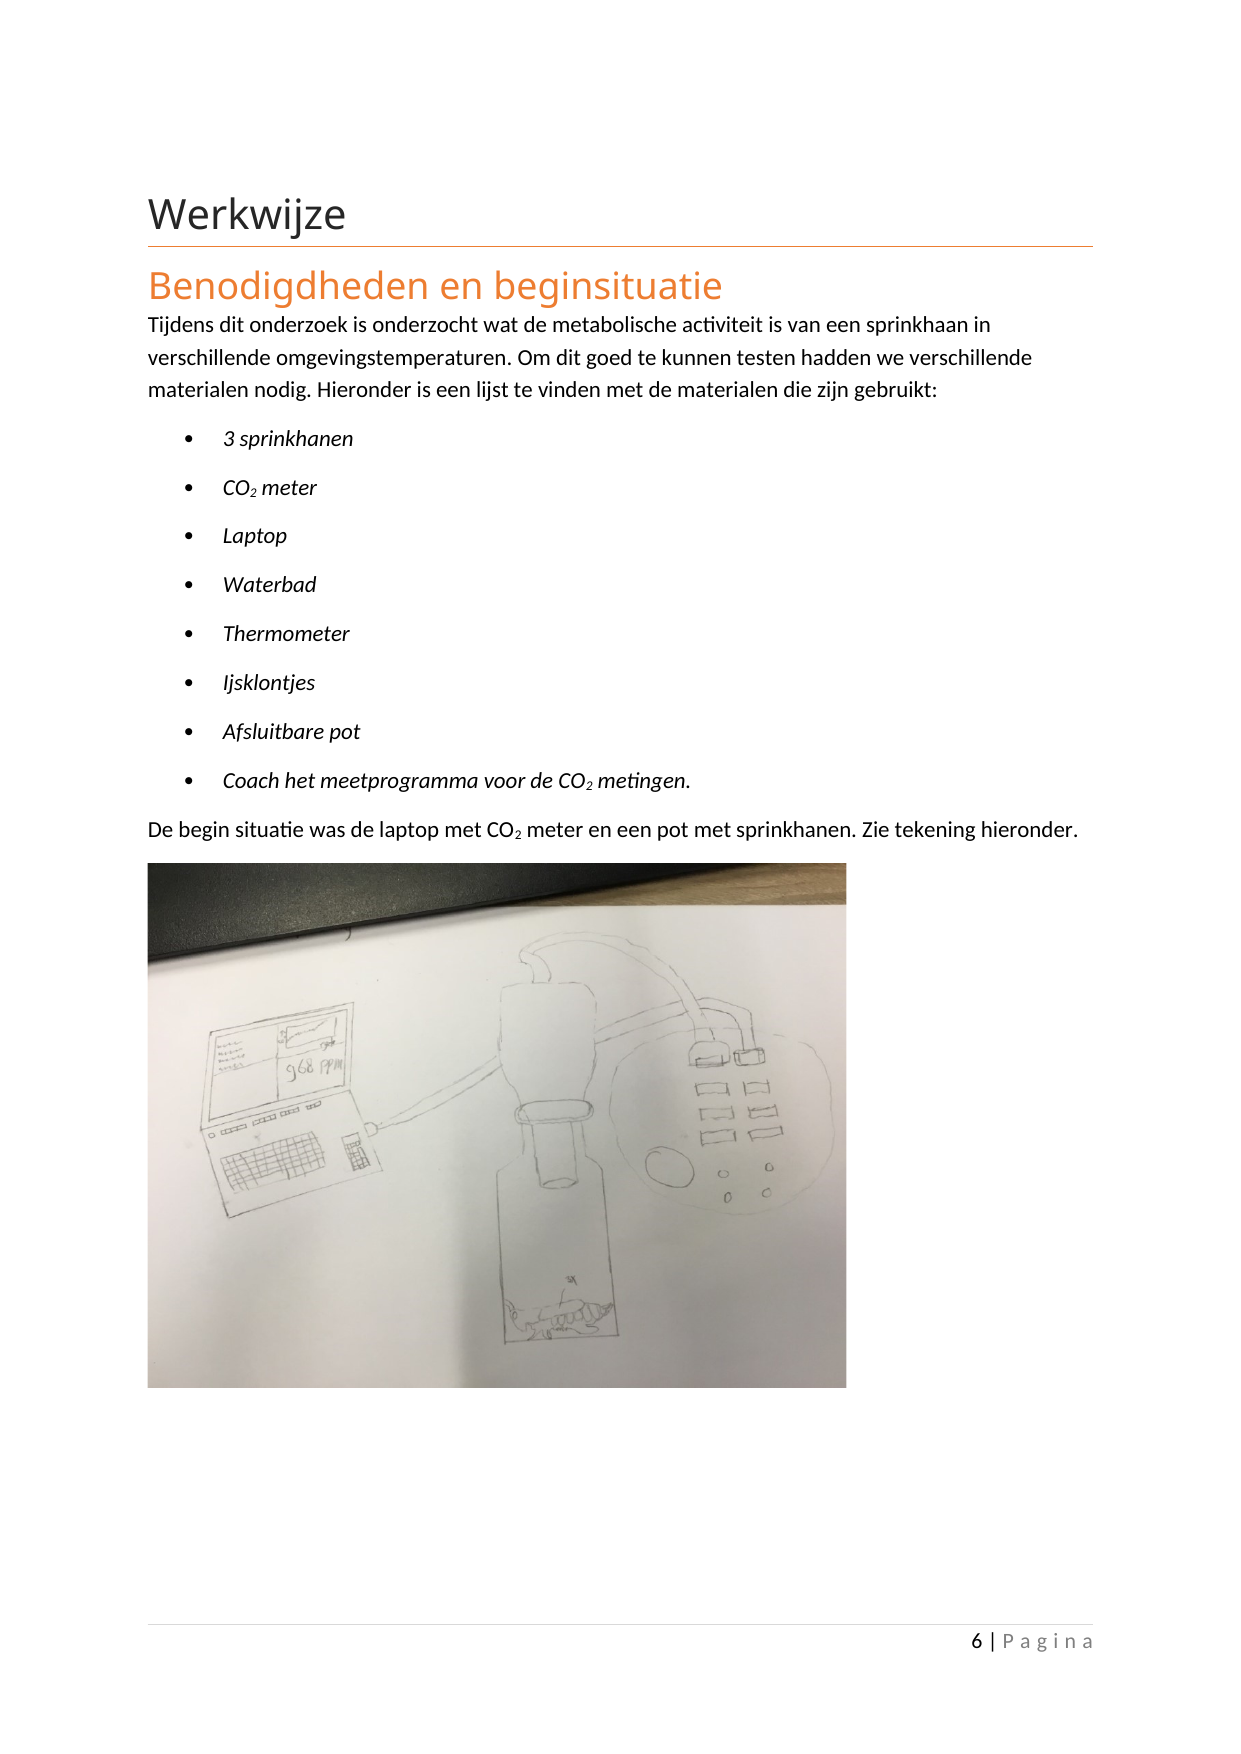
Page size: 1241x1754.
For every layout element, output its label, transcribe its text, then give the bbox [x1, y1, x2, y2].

picture [147, 863, 847, 1388]
text Tijdens dit onderzoek is onderzocht wat de metabolische activiteit is van een sprinkhaan in verschillende omgevingstemperaturen. Om dit goed te kunnen testen hadden we verschillende materialen nodig. Hieronder is een lijst te vinden met de materialen die zijn gebruikt: [148, 311, 1093, 403]
list Coach het meetprogramma voor de CO2 metingen. [185, 766, 1093, 794]
list Ijsklontjes [185, 668, 1093, 696]
subtitle Werkwijze [148, 185, 1093, 246]
list Laptop [185, 522, 1093, 549]
list Afsluitbare pot [185, 717, 1093, 745]
list 3 sprinkhanen [185, 424, 1093, 452]
subtitle Benodigdheden en beginsituatie [148, 259, 1093, 311]
list Waterbad [185, 570, 1093, 598]
list Thermometer [185, 619, 1093, 647]
text De begin situatie was de laptop met CO2 meter en een pot met sprinkhanen. Zie tekening hieronder. [148, 815, 1093, 843]
list CO2 meter [185, 473, 1093, 501]
